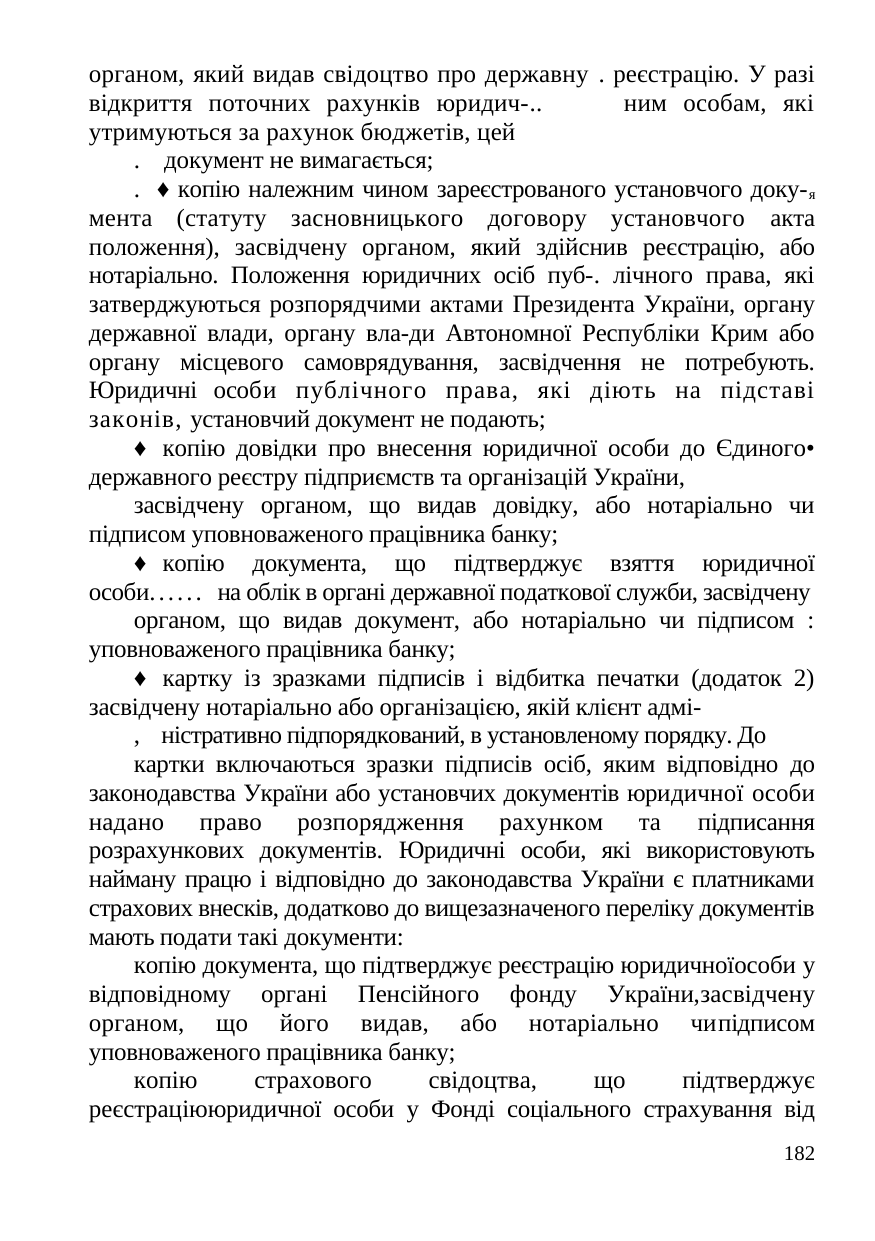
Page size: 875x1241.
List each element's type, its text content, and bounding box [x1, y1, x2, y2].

text органом, що видав документ, або нотаріально чи підписом : уповноваженого працівника банку; [89, 605, 815, 663]
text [89, 59, 815, 145]
text картки включаються зразки підписів осіб, яким відповідно до законодавства України або установчих документів юридичної особи надано право розпорядження рахунком та підписання розрахункових документів. Юридичні особи, які використовують найману працю і відповідно до законодавства України є платниками страхових внесків, додатково до вищезазначеного переліку документів мають подати такі документи: [89, 749, 815, 950]
text . документ не вимагається; [89, 145, 815, 174]
text ♦ картку із зразками підписів і відбитка печатки (додаток 2) засвідчену нотаріально або організацією, якій клієнт адмі- [89, 663, 815, 720]
text , ністративно підпорядкований, в установленому порядку. До [89, 720, 815, 749]
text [89, 1065, 815, 1123]
text копію документа, що підтверджує реєстрацію юридичноїособи у відповідному органі Пенсійного фонду України,засвідчену органом, що його видав, або нотаріально чипідписом уповноваженого працівника банку; [89, 950, 815, 1065]
text ♦ копію довідки про внесення юридичної особи до Єдиного• державного реєстру підприємств та організацій України, [89, 433, 815, 490]
text . ♦ копію належним чином зареєстрованого установчого доку-я мента (статуту засновницького договору установчого акта положення), засвідчену органом, який здійснив реєстрацію, або нотаріально. Положення юридичних осіб пуб-. лічного права, які затверджуються розпорядчими актами Президента України, органу державної влади, органу вла-ди Автономної Республіки Крим або органу місцевого самоврядування, засвідчення не потребують. Юридичні особи публічного права, які діють на підставі законів, установчий документ не подають; [89, 174, 815, 433]
text засвідчену органом, що видав довідку, або нотаріально чи підписом уповноваженого працівника банку; [89, 490, 815, 548]
text ♦ копію документа, що підтверджує взяття юридичної особи...... на облік в органі державної податкової служби, засвідчену [89, 548, 815, 605]
